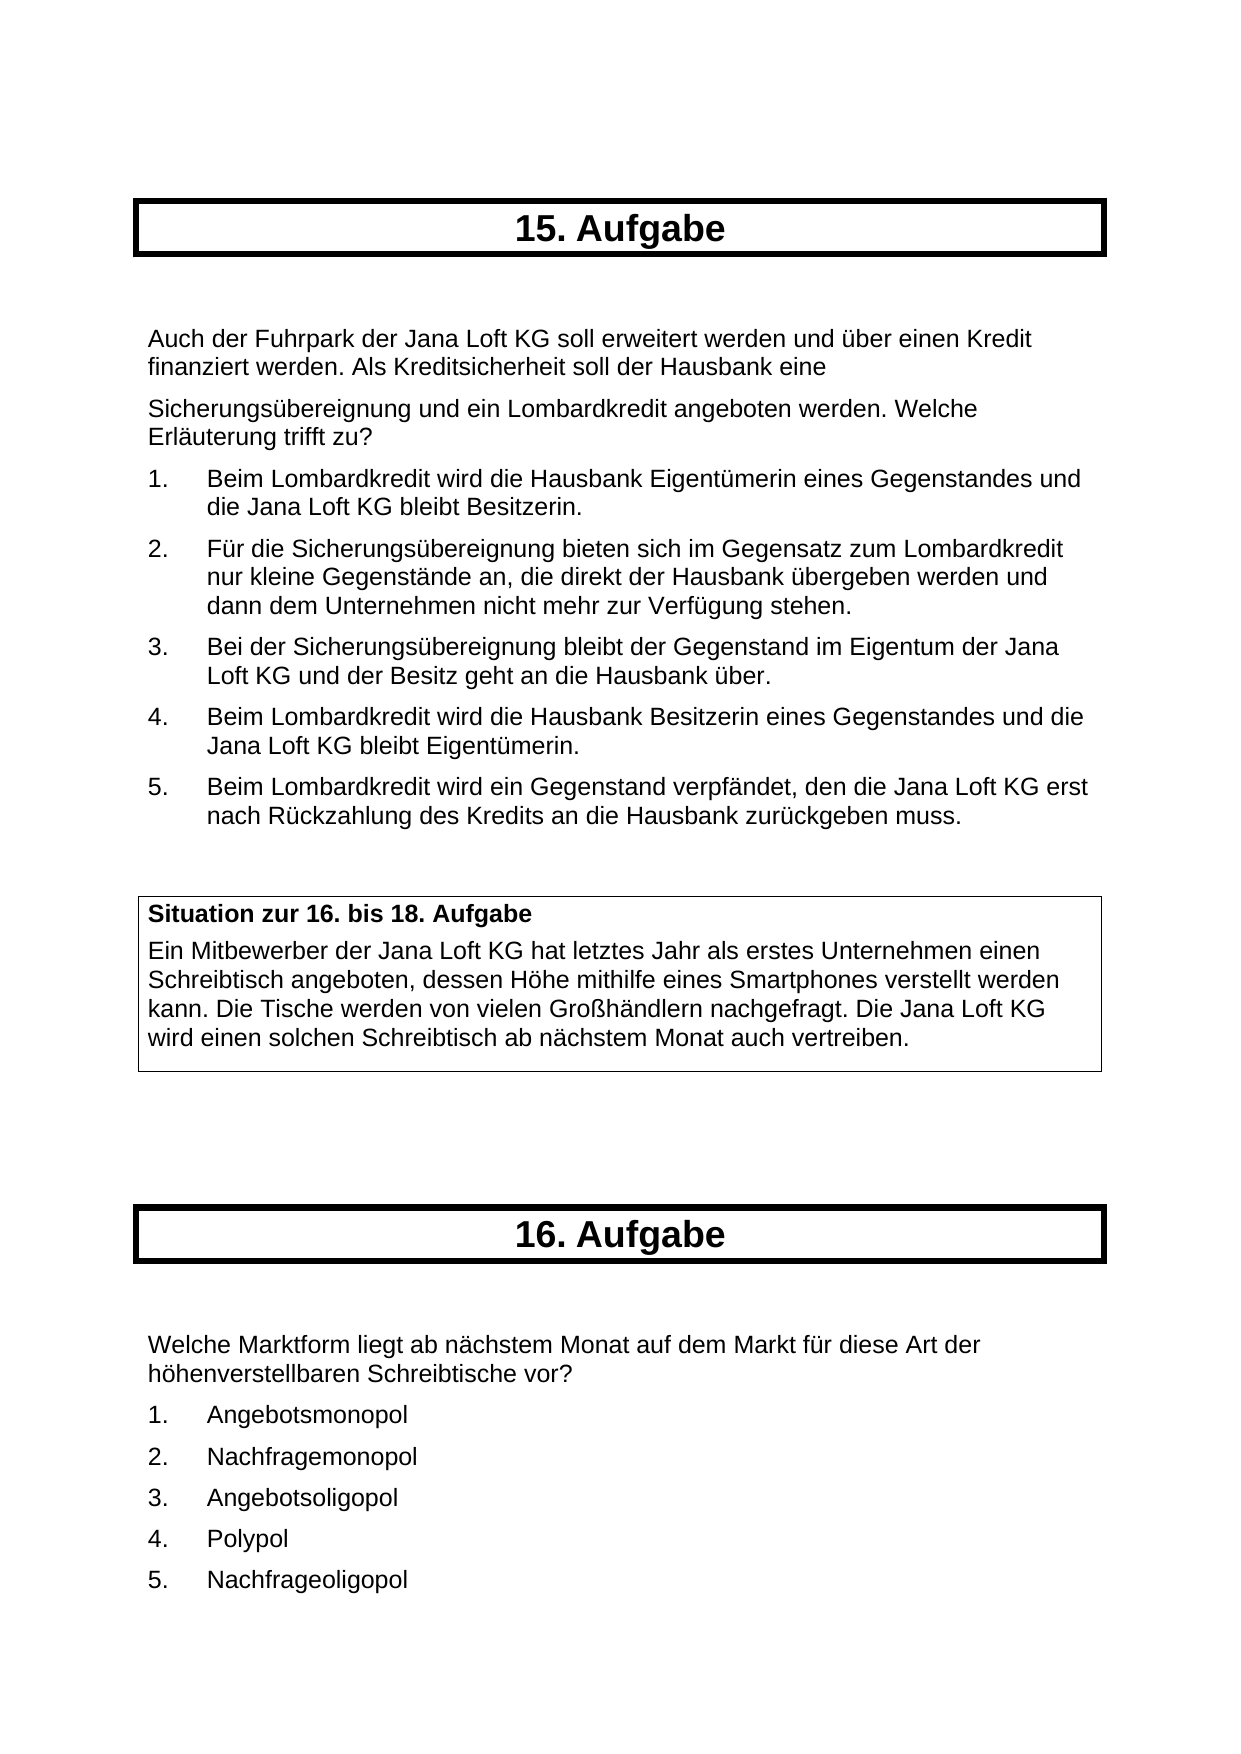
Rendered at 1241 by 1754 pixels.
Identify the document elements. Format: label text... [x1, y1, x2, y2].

list 4. Polypol [148, 1524, 1093, 1553]
text Welche Marktform liegt ab nächstem Monat auf dem Markt für diese Art der höhenverstellbaren Schreibtische vor? [148, 1330, 1093, 1388]
subtitle 15. Aufgabe [139, 204, 1101, 251]
list 4. Beim Lombardkredit wird die Hausbank Besitzerin eines Gegenstandes und die Jana Loft KG bleibt Eigentümerin. [148, 702, 1093, 760]
list 2. Nachfragemonopol [148, 1442, 1093, 1470]
list 5. Beim Lombardkredit wird ein Gegenstand verpfändet, den die Jana Loft KG erst nach Rückzahlung des Kredits an die Hausbank zurückgeben muss. [148, 772, 1093, 830]
text Auch der Fuhrpark der Jana Loft KG soll erweitert werden und über einen Kredit finanziert werden. Als Kreditsicherheit soll der Hausbank eine [148, 324, 1093, 381]
text Ein Mitbewerber der Jana Loft KG hat letztes Jahr als erstes Unternehmen einen Schreibtisch angeboten, dessen Höhe mithilfe eines Smartphones verstellt werden kann. Die Tische werden von vielen Großhändlern nachgefragt. Die Jana Loft KG wird einen solchen Schreibtisch ab nächstem Monat auch vertreiben. [139, 933, 1101, 1051]
list 1. Angebotsmonopol [148, 1400, 1093, 1429]
list 2. Für die Sicherungsübereignung bieten sich im Gegensatz zum Lombardkredit nur kleine Gegenstände an, die direkt der Hausbank übergeben werden und dann dem Unternehmen nicht mehr zur Verfügung stehen. [148, 534, 1093, 620]
text Sicherungsübereignung und ein Lombardkredit angeboten werden. Welche Erläuterung trifft zu? [148, 394, 1093, 451]
list 3. Angebotsoligopol [148, 1483, 1093, 1512]
subtitle Situation zur 16. bis 18. Aufgabe [139, 897, 1101, 928]
list 1. Beim Lombardkredit wird die Hausbank Eigentümerin eines Gegenstandes und die Jana Loft KG bleibt Besitzerin. [148, 464, 1093, 521]
subtitle 16. Aufgabe [139, 1211, 1101, 1258]
list 5. Nachfrageoligopol [148, 1565, 1093, 1594]
list 3. Bei der Sicherungsübereignung bleibt der Gegenstand im Eigentum der Jana Loft KG und der Besitz geht an die Hausbank über. [148, 632, 1093, 690]
